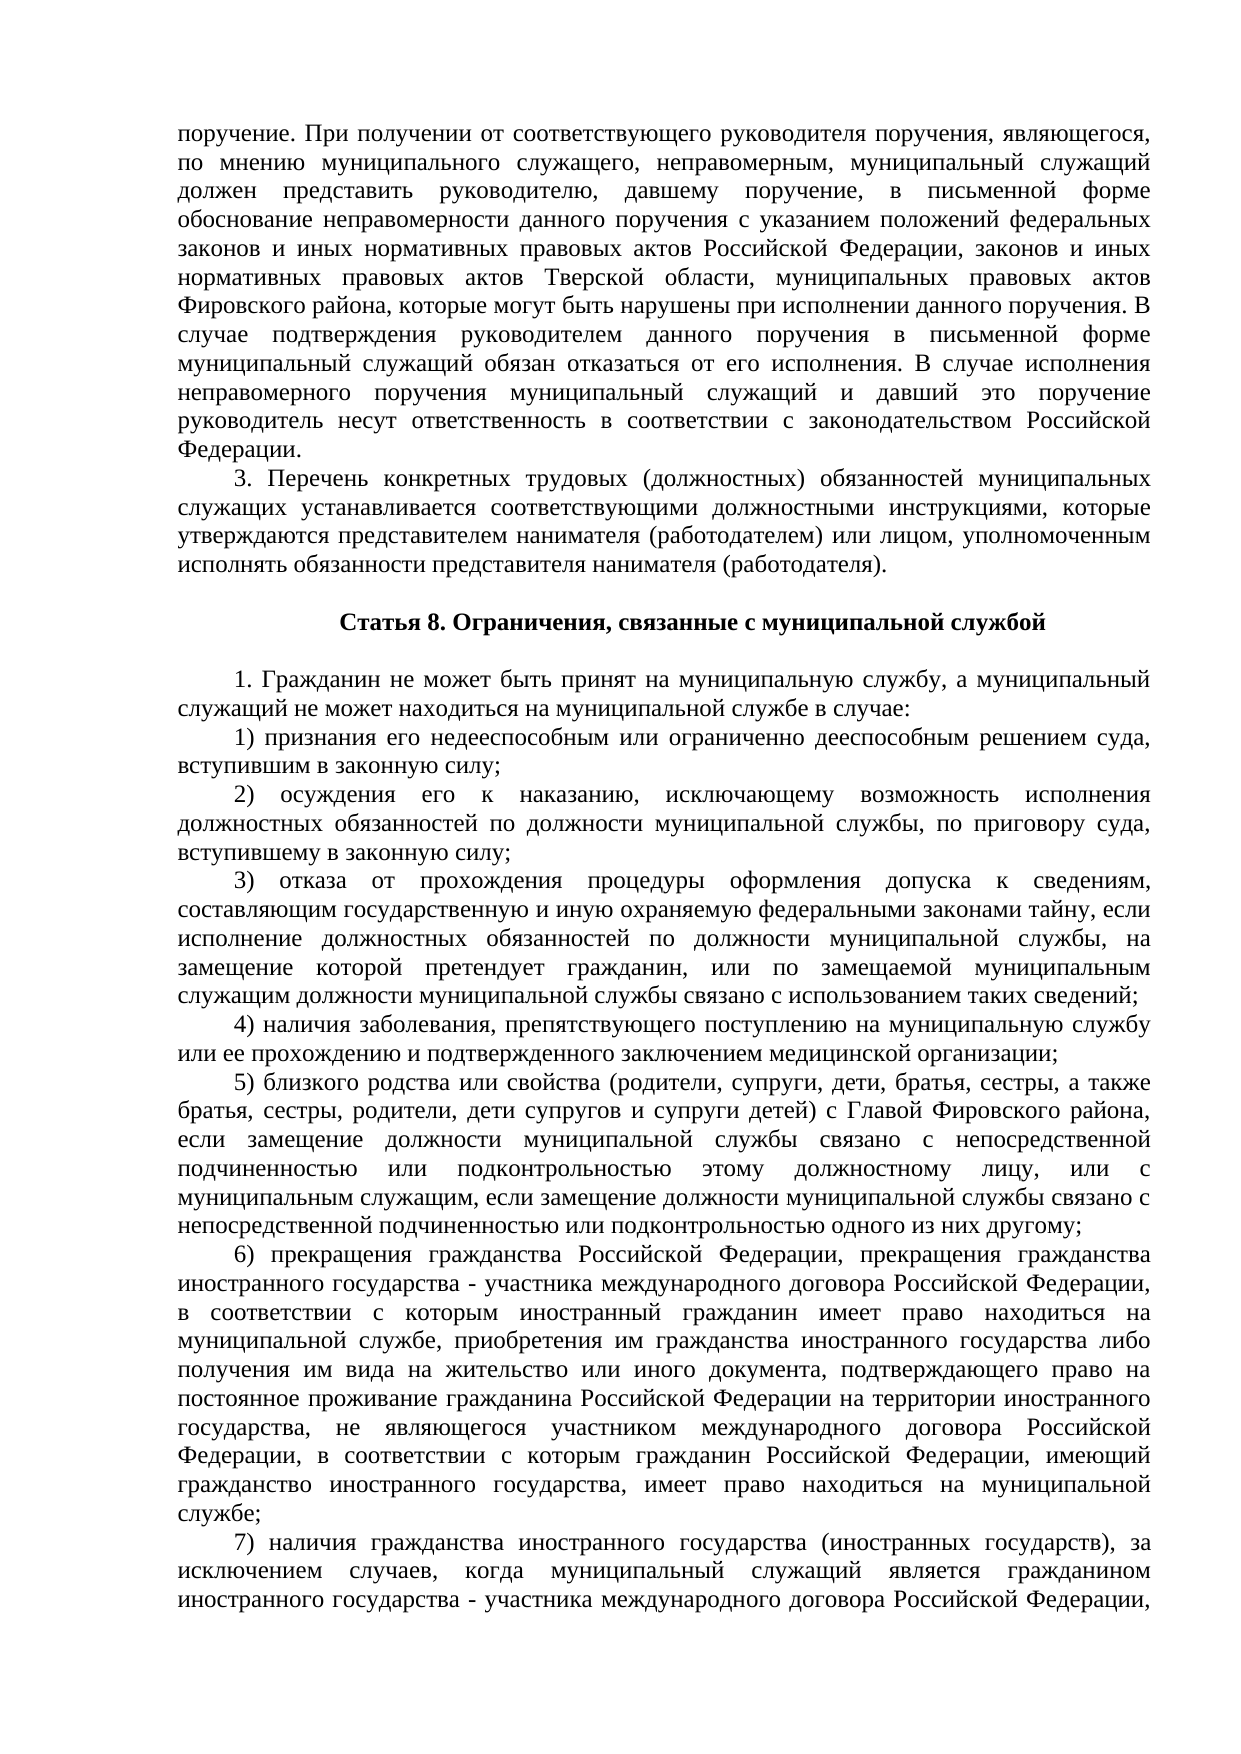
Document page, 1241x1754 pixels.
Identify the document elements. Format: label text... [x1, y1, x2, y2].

text 4) наличия заболевания, препятствующего поступлению на муниципальную службу или ее прохождению и подтвержденного заключением медицинской организации; [177, 1009, 1152, 1067]
text Статья 8. Ограничения, связанные с муниципальной службой [177, 607, 1152, 636]
text 1. Гражданин не может быть принят на муниципальную службу, а муниципальный служащий не может находиться на муниципальной службе в случае: [177, 664, 1152, 722]
text 2) осуждения его к наказанию, исключающему возможность исполнения должностных обязанностей по должности муниципальной службы, по приговору суда, вступившему в законную силу; [177, 779, 1152, 866]
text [177, 118, 1152, 463]
text 3) отказа от прохождения процедуры оформления допуска к сведениям, составляющим государственную и иную охраняемую федеральными законами тайну, если исполнение должностных обязанностей по должности муниципальной службы, на замещение которой претендует гражданин, или по замещаемой муниципальным служащим должности муниципальной службы связано с использованием таких сведений; [177, 866, 1152, 1009]
text 1) признания его недееспособным или ограниченно дееспособным решением суда, вступившим в законную силу; [177, 722, 1152, 779]
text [177, 1527, 1152, 1613]
text 5) близкого родства или свойства (родители, супруги, дети, братья, сестры, а также братья, сестры, родители, дети супругов и супруги детей) с Главой Фировского района, если замещение должности муниципальной службы связано с непосредственной подчиненностью или подконтрольностью этому должностному лицу, или с муниципальным служащим, если замещение должности муниципальной службы связано с непосредственной подчиненностью или подконтрольностью одного из них другому; [177, 1067, 1152, 1239]
text 3. Перечень конкретных трудовых (должностных) обязанностей муниципальных служащих устанавливается соответствующими должностными инструкциями, которые утверждаются представителем нанимателя (работодателем) или лицом, уполномоченным исполнять обязанности представителя нанимателя (работодателя). [177, 463, 1152, 578]
text 6) прекращения гражданства Российской Федерации, прекращения гражданства иностранного государства - участника международного договора Российской Федерации, в соответствии с которым иностранный гражданин имеет право находиться на муниципальной службе, приобретения им гражданства иностранного государства либо получения им вида на жительство или иного документа, подтверждающего право на постоянное проживание гражданина Российской Федерации на территории иностранного государства, не являющегося участником международного договора Российской Федерации, в соответствии с которым гражданин Российской Федерации, имеющий гражданство иностранного государства, имеет право находиться на муниципальной службе; [177, 1239, 1152, 1527]
